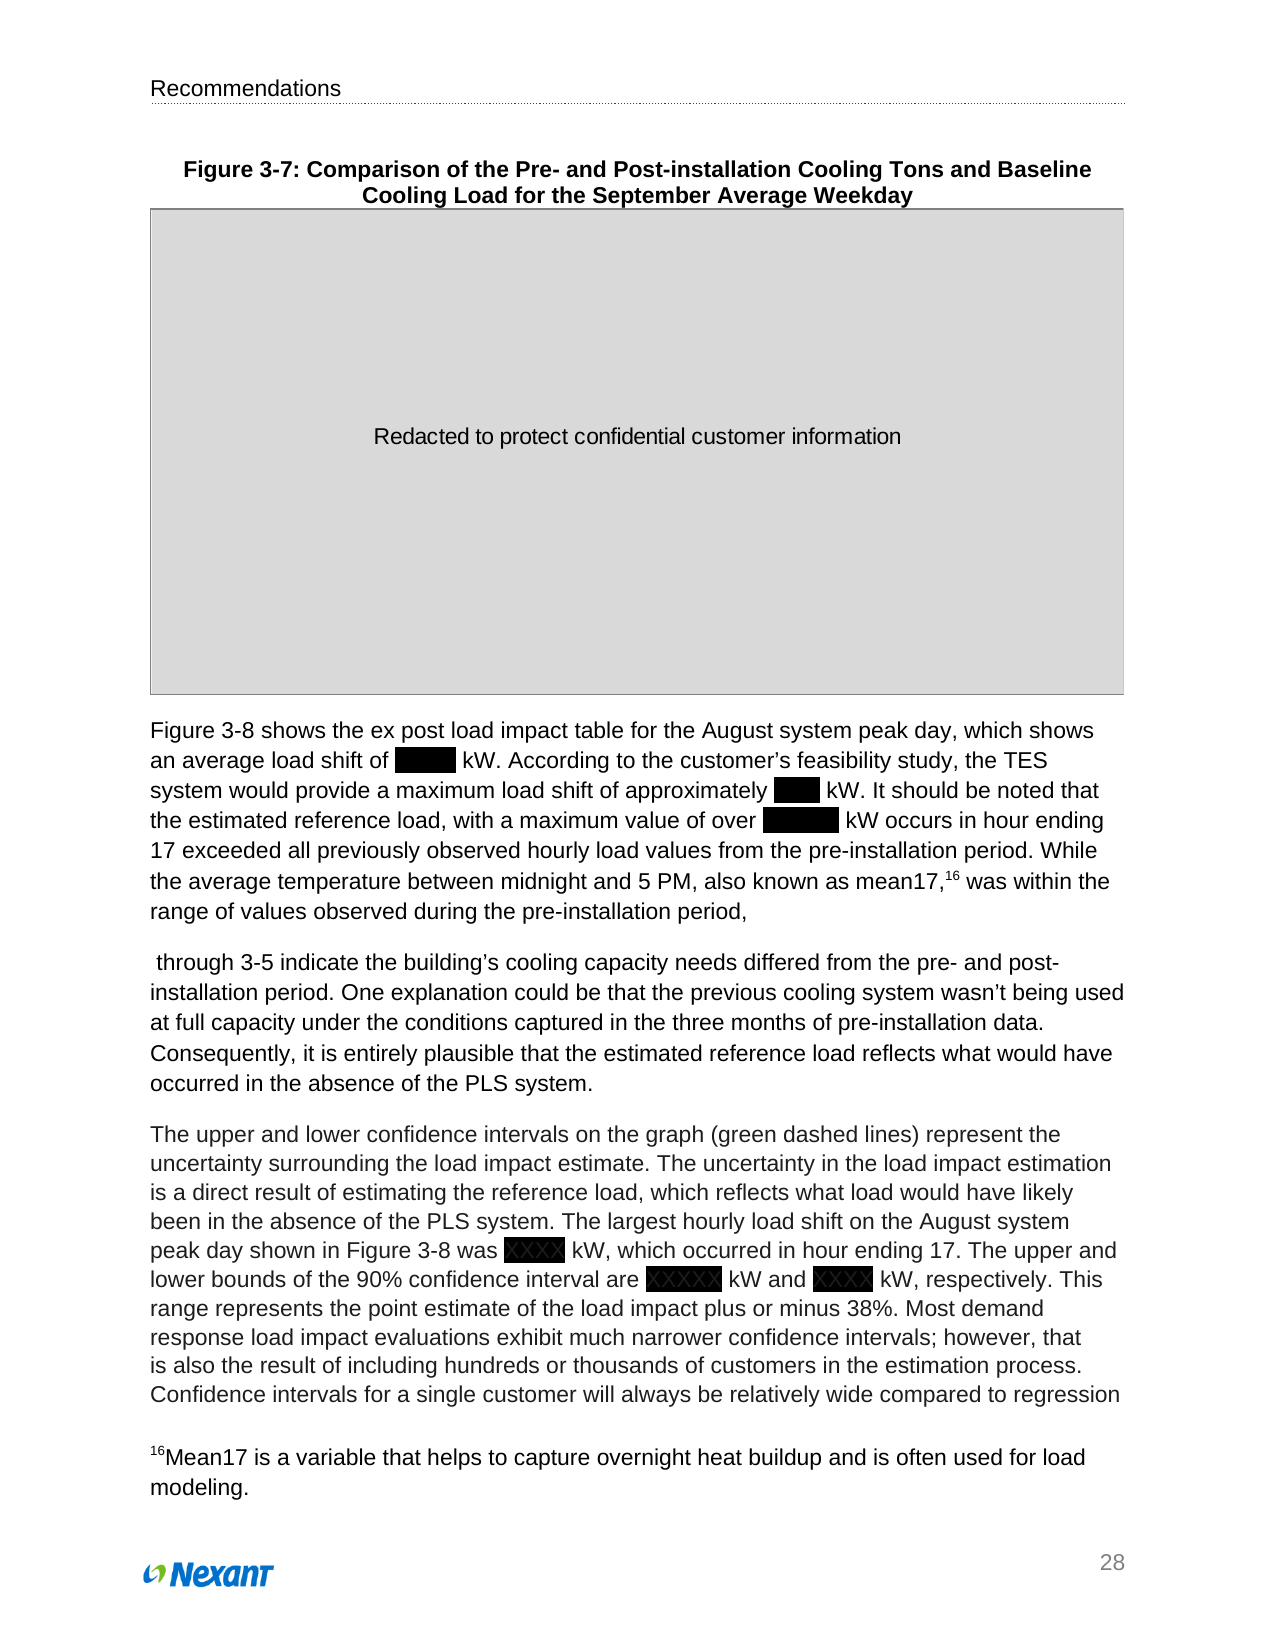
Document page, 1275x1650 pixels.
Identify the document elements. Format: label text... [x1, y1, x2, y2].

text Figures 3-3 through 3-5 indicate the building’s cooling capacity needs differed from the pre- and post-installation period. One explanation could be that the previous cooling system wasn’t being used at full capacity under the conditions captured in the three months of pre-installation data. Consequently, it is entirely plausible that the estimated reference load reflects what would have occurred in the absence of the PLS system. [150, 949, 1125, 1096]
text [150, 1121, 1125, 1408]
picture [124, 1543, 293, 1605]
